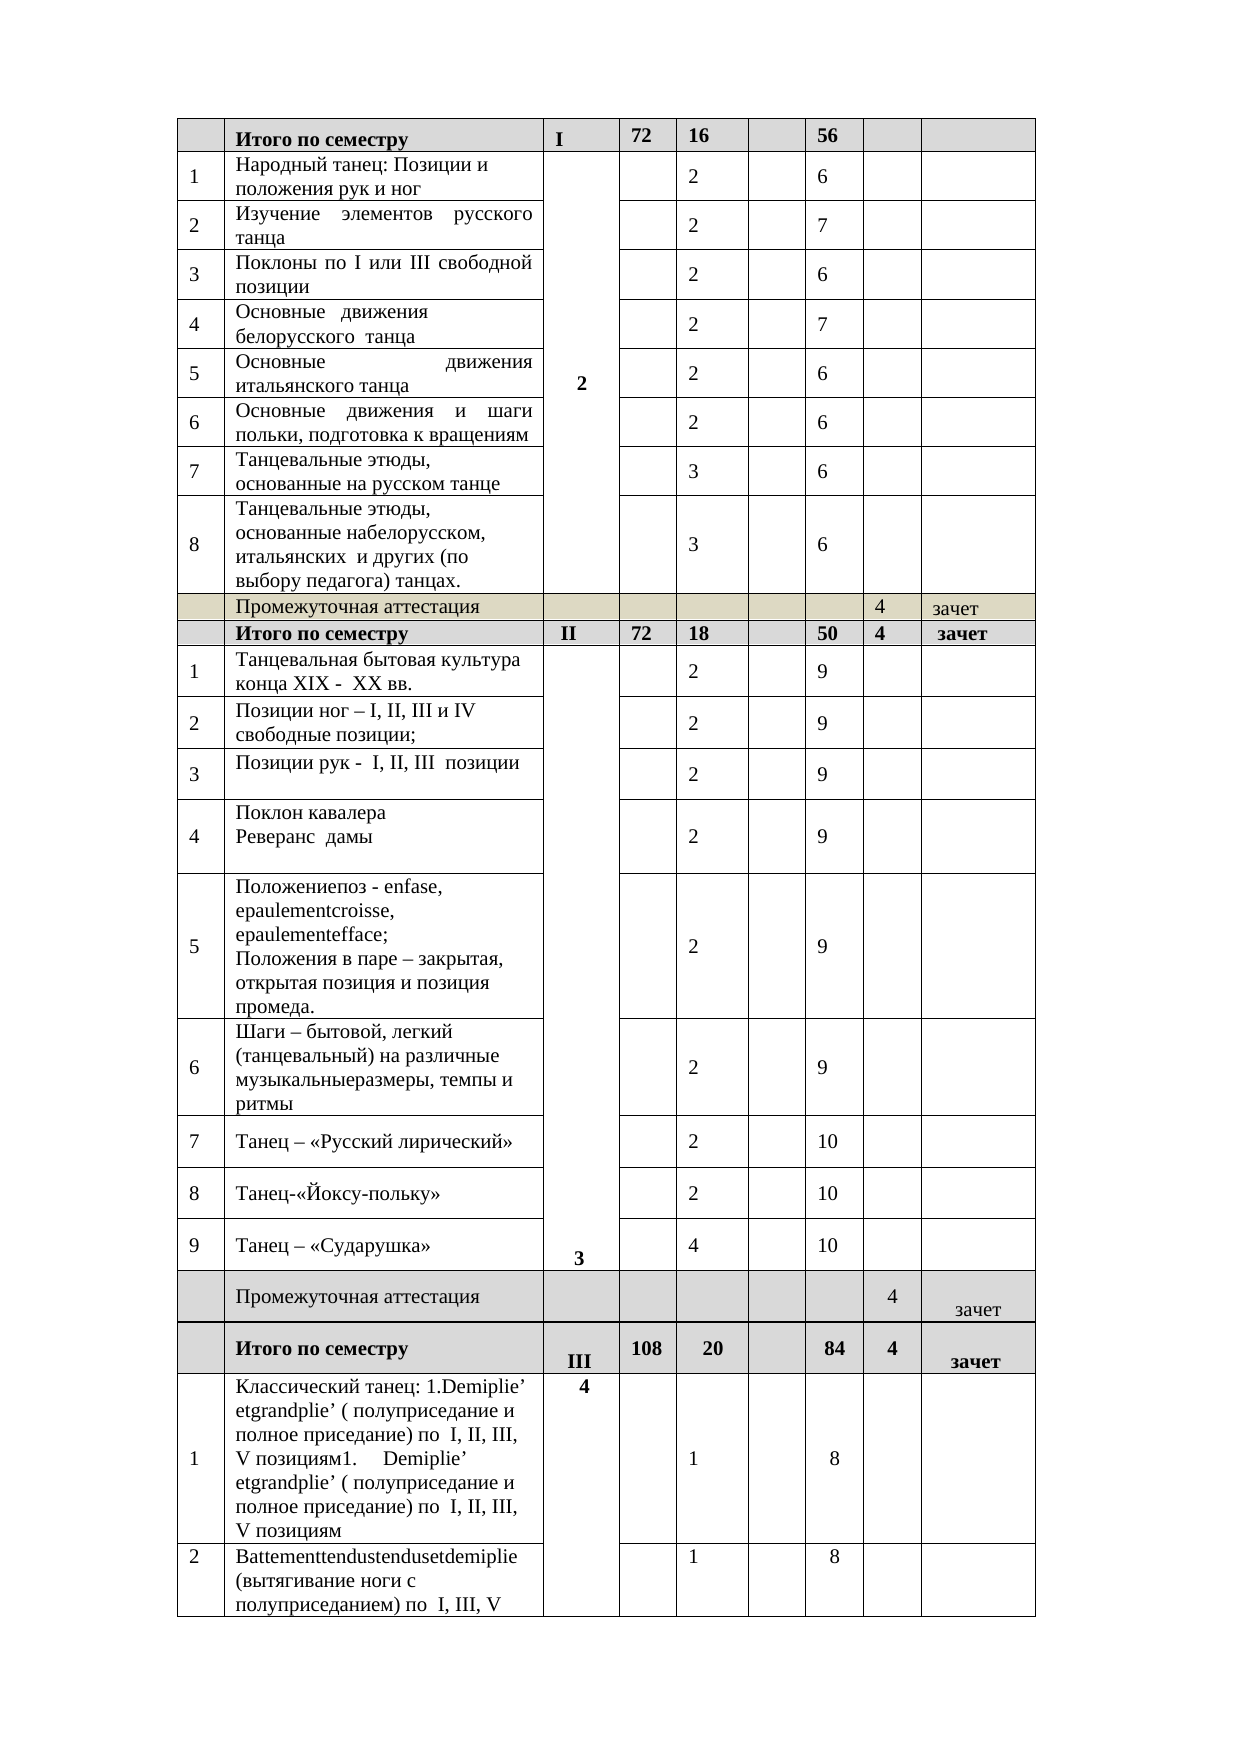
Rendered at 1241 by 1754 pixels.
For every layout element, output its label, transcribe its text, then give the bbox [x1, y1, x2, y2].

table_cell II [544, 621, 619, 644]
table_cell [864, 496, 921, 592]
table_cell Танец – «Русский лирический» [225, 1116, 543, 1167]
table_cell 4 [864, 621, 921, 644]
table_cell 2 [677, 1019, 748, 1115]
table_cell [749, 496, 805, 592]
table_cell [864, 646, 921, 696]
table_cell [864, 1168, 921, 1218]
table_cell Поклон кавалера Реверанс дамы [225, 800, 543, 872]
table_cell [178, 119, 224, 151]
table_cell 9 [806, 697, 863, 748]
table_cell 72 [620, 119, 676, 151]
table_cell 9 [806, 646, 863, 696]
table_cell [544, 1271, 619, 1321]
table_cell [864, 250, 921, 298]
table_cell 4 [178, 800, 224, 872]
table_cell 72 [620, 621, 676, 644]
table_cell 2 [677, 697, 748, 748]
table_cell 2 [677, 646, 748, 696]
table_cell [922, 1219, 1035, 1270]
table_cell 1 [178, 646, 224, 696]
table_cell [749, 1544, 805, 1616]
table_cell [922, 800, 1035, 872]
table_cell 10 [806, 1116, 863, 1167]
table_cell [749, 1168, 805, 1218]
table_cell Позиции рук - I, II, III позиции [225, 749, 543, 799]
table_cell 6 [178, 1019, 224, 1115]
table_cell зачет [922, 1271, 1035, 1321]
table_cell [749, 749, 805, 799]
table_cell [620, 1374, 676, 1542]
table_cell 2 [677, 201, 748, 249]
table_cell 4 [864, 1271, 921, 1321]
table_cell 16 [677, 119, 748, 151]
table_cell [864, 1219, 921, 1270]
table_cell [922, 1544, 1035, 1616]
table_cell [806, 1271, 863, 1321]
table_cell [620, 800, 676, 872]
table_cell [749, 119, 805, 151]
table_cell [749, 697, 805, 748]
table_cell 7 [806, 300, 863, 348]
table_cell Положениепоз - еnfase, еpaulementcroisse, еpaulementefface; Положения в паре – закрытая, открытая позиция и позиция промеда. [225, 874, 543, 1018]
table_cell 1 [677, 1544, 748, 1616]
table_cell 3 [178, 250, 224, 298]
table_cell [864, 749, 921, 799]
table_cell [864, 1374, 921, 1542]
table_cell Танцевальные этюды, основанные на русском танце [225, 447, 543, 495]
table_cell [749, 398, 805, 446]
table_cell Итого по семестру [225, 621, 543, 644]
table_cell [864, 398, 921, 446]
table_cell [749, 594, 805, 619]
table_cell [922, 1019, 1035, 1115]
table_cell [749, 800, 805, 872]
table_cell 108 [620, 1323, 676, 1373]
table_cell [178, 621, 224, 644]
table_cell Промежуточная аттестация [225, 594, 543, 619]
table_cell 2 [677, 874, 748, 1018]
table_cell [620, 1168, 676, 1218]
table_cell 2 [677, 300, 748, 348]
table_cell [749, 250, 805, 298]
table_cell [620, 1544, 676, 1616]
table_cell Промежуточная аттестация [225, 1271, 543, 1321]
table_cell зачет [922, 621, 1035, 644]
table_cell 4 [864, 594, 921, 619]
table_cell 3 [544, 646, 619, 1270]
table_cell [620, 201, 676, 249]
table_cell 2 [677, 349, 748, 397]
table_cell 7 [178, 447, 224, 495]
table_cell [620, 152, 676, 200]
table_cell 8 [178, 496, 224, 592]
table_cell Поклоны по I или III свободной позиции [225, 250, 543, 298]
table_cell 9 [178, 1219, 224, 1270]
table_cell 2 [677, 1168, 748, 1218]
table_cell [620, 496, 676, 592]
table_cell [620, 594, 676, 619]
table_cell 6 [806, 398, 863, 446]
table_cell [749, 201, 805, 249]
table_cell [749, 1271, 805, 1321]
table_cell [620, 749, 676, 799]
table_cell I [544, 119, 619, 151]
table_cell 4 [544, 1374, 619, 1616]
table_cell 2 [677, 250, 748, 298]
table_cell [620, 250, 676, 298]
table_cell 2 [677, 749, 748, 799]
table_cell [677, 1271, 748, 1321]
table_cell Позиции ног – I, II, III и IV свободные позиции; [225, 697, 543, 748]
table_cell [178, 1271, 224, 1321]
table_cell [864, 119, 921, 151]
table_cell [749, 1019, 805, 1115]
table_cell Танец-«Йоксу-польку» [225, 1168, 543, 1218]
table_cell [864, 874, 921, 1018]
table_cell Основные движения и шаги польки, подготовка к вращениям [225, 398, 543, 446]
table_cell [677, 594, 748, 619]
table_cell 2 [677, 800, 748, 872]
table_cell [749, 349, 805, 397]
table_cell [922, 300, 1035, 348]
table_cell 2 [677, 152, 748, 200]
table_cell 56 [806, 119, 863, 151]
table_cell Классический танец: 1.Demiplie’ etgrandplie’ ( полуприседание и полное приседание) по I, II, III, V позициям1. Demiplie’ etgrandplie’ ( полуприседание и полное приседание) по I, II, III, V позициям [225, 1374, 543, 1542]
table_cell 8 [806, 1374, 863, 1542]
table_cell 2 [544, 152, 619, 592]
table_cell 2 [178, 201, 224, 249]
table_cell 8 [178, 1168, 224, 1218]
table_cell [620, 349, 676, 397]
table_cell [806, 594, 863, 619]
table_cell 2 [677, 1116, 748, 1167]
table_cell 1 [677, 1374, 748, 1542]
table_cell [922, 349, 1035, 397]
table_cell [749, 646, 805, 696]
table_cell [922, 1374, 1035, 1542]
table_cell 4 [178, 300, 224, 348]
table_cell [864, 800, 921, 872]
table_cell [178, 1323, 224, 1373]
table_cell [864, 1019, 921, 1115]
table_cell [749, 1219, 805, 1270]
table_cell 2 [178, 697, 224, 748]
table_cell III [544, 1323, 619, 1373]
table_cell [620, 1271, 676, 1321]
table_cell 4 [677, 1219, 748, 1270]
table_cell Итого по семестру [225, 1323, 543, 1373]
table_cell [749, 152, 805, 200]
table_cell [922, 447, 1035, 495]
table_cell [178, 594, 224, 619]
table_cell [922, 697, 1035, 748]
table_cell 1 [178, 152, 224, 200]
table_cell 2 [677, 398, 748, 446]
table_cell [620, 874, 676, 1018]
table_cell [922, 1116, 1035, 1167]
table_cell 3 [677, 496, 748, 592]
table_cell 5 [178, 874, 224, 1018]
table_cell Шаги – бытовой, легкий (танцевальный) на различные музыкальныеразмеры, темпы и ритмы [225, 1019, 543, 1115]
table_cell зачет [922, 594, 1035, 619]
table_cell [620, 1219, 676, 1270]
table_cell [864, 697, 921, 748]
table_cell [922, 1168, 1035, 1218]
table_cell зачет [922, 1323, 1035, 1373]
table_cell [864, 201, 921, 249]
table_cell [620, 646, 676, 696]
table_cell 6 [806, 496, 863, 592]
table_cell [620, 1019, 676, 1115]
table_cell 2 [178, 1544, 224, 1616]
table_cell Народный танец: Позиции и положения рук и ног [225, 152, 543, 200]
table_cell Танцевальные этюды, основанные набелорусском, итальянских и других (по выбору педагога) танцах. [225, 496, 543, 592]
table_cell 8 [806, 1544, 863, 1616]
table_cell [922, 496, 1035, 592]
table_cell [620, 697, 676, 748]
table_cell Танец – «Сударушка» [225, 1219, 543, 1270]
table_cell 7 [178, 1116, 224, 1167]
table_cell 1 [178, 1374, 224, 1542]
table_cell [864, 1544, 921, 1616]
table_cell 9 [806, 800, 863, 872]
table_cell Танцевальная бытовая культура конца XIX - XX вв. [225, 646, 543, 696]
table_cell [225, 1544, 543, 1616]
table_cell [749, 1323, 805, 1373]
table_cell 6 [806, 250, 863, 298]
table_cell [749, 874, 805, 1018]
table_cell Основные движения белорусского танца [225, 300, 543, 348]
table_cell [749, 1374, 805, 1542]
table_cell [864, 1116, 921, 1167]
table_cell [620, 398, 676, 446]
table_cell 18 [677, 621, 748, 644]
table_cell [922, 152, 1035, 200]
table_cell [922, 201, 1035, 249]
table_cell Итого по семестру [225, 119, 543, 151]
table_cell [864, 300, 921, 348]
table_cell 9 [806, 874, 863, 1018]
table_cell [864, 349, 921, 397]
table_cell 10 [806, 1219, 863, 1270]
table_cell 6 [178, 398, 224, 446]
table_cell Основные движения итальянского танца [225, 349, 543, 397]
table_cell 5 [178, 349, 224, 397]
table_cell [620, 300, 676, 348]
table_cell 6 [806, 447, 863, 495]
table_cell [922, 119, 1035, 151]
table_cell Изучение элементов русского танца [225, 201, 543, 249]
table_cell [922, 874, 1035, 1018]
table_cell 3 [677, 447, 748, 495]
table_cell [922, 250, 1035, 298]
table_cell [922, 646, 1035, 696]
table_cell [864, 447, 921, 495]
table_cell 9 [806, 749, 863, 799]
table_cell [922, 749, 1035, 799]
table_cell 50 [806, 621, 863, 644]
table_cell 84 [806, 1323, 863, 1373]
table_cell [620, 447, 676, 495]
table_cell 20 [677, 1323, 748, 1373]
table_cell [749, 1116, 805, 1167]
table_cell [749, 447, 805, 495]
table_cell [864, 152, 921, 200]
table_cell [922, 398, 1035, 446]
table_cell 7 [806, 201, 863, 249]
table_cell [749, 621, 805, 644]
table_cell 10 [806, 1168, 863, 1218]
table_cell 6 [806, 349, 863, 397]
table_cell [544, 594, 619, 619]
table_cell 9 [806, 1019, 863, 1115]
table_cell 4 [864, 1323, 921, 1373]
table_cell 6 [806, 152, 863, 200]
table_cell 3 [178, 749, 224, 799]
table_cell [620, 1116, 676, 1167]
table_cell [749, 300, 805, 348]
